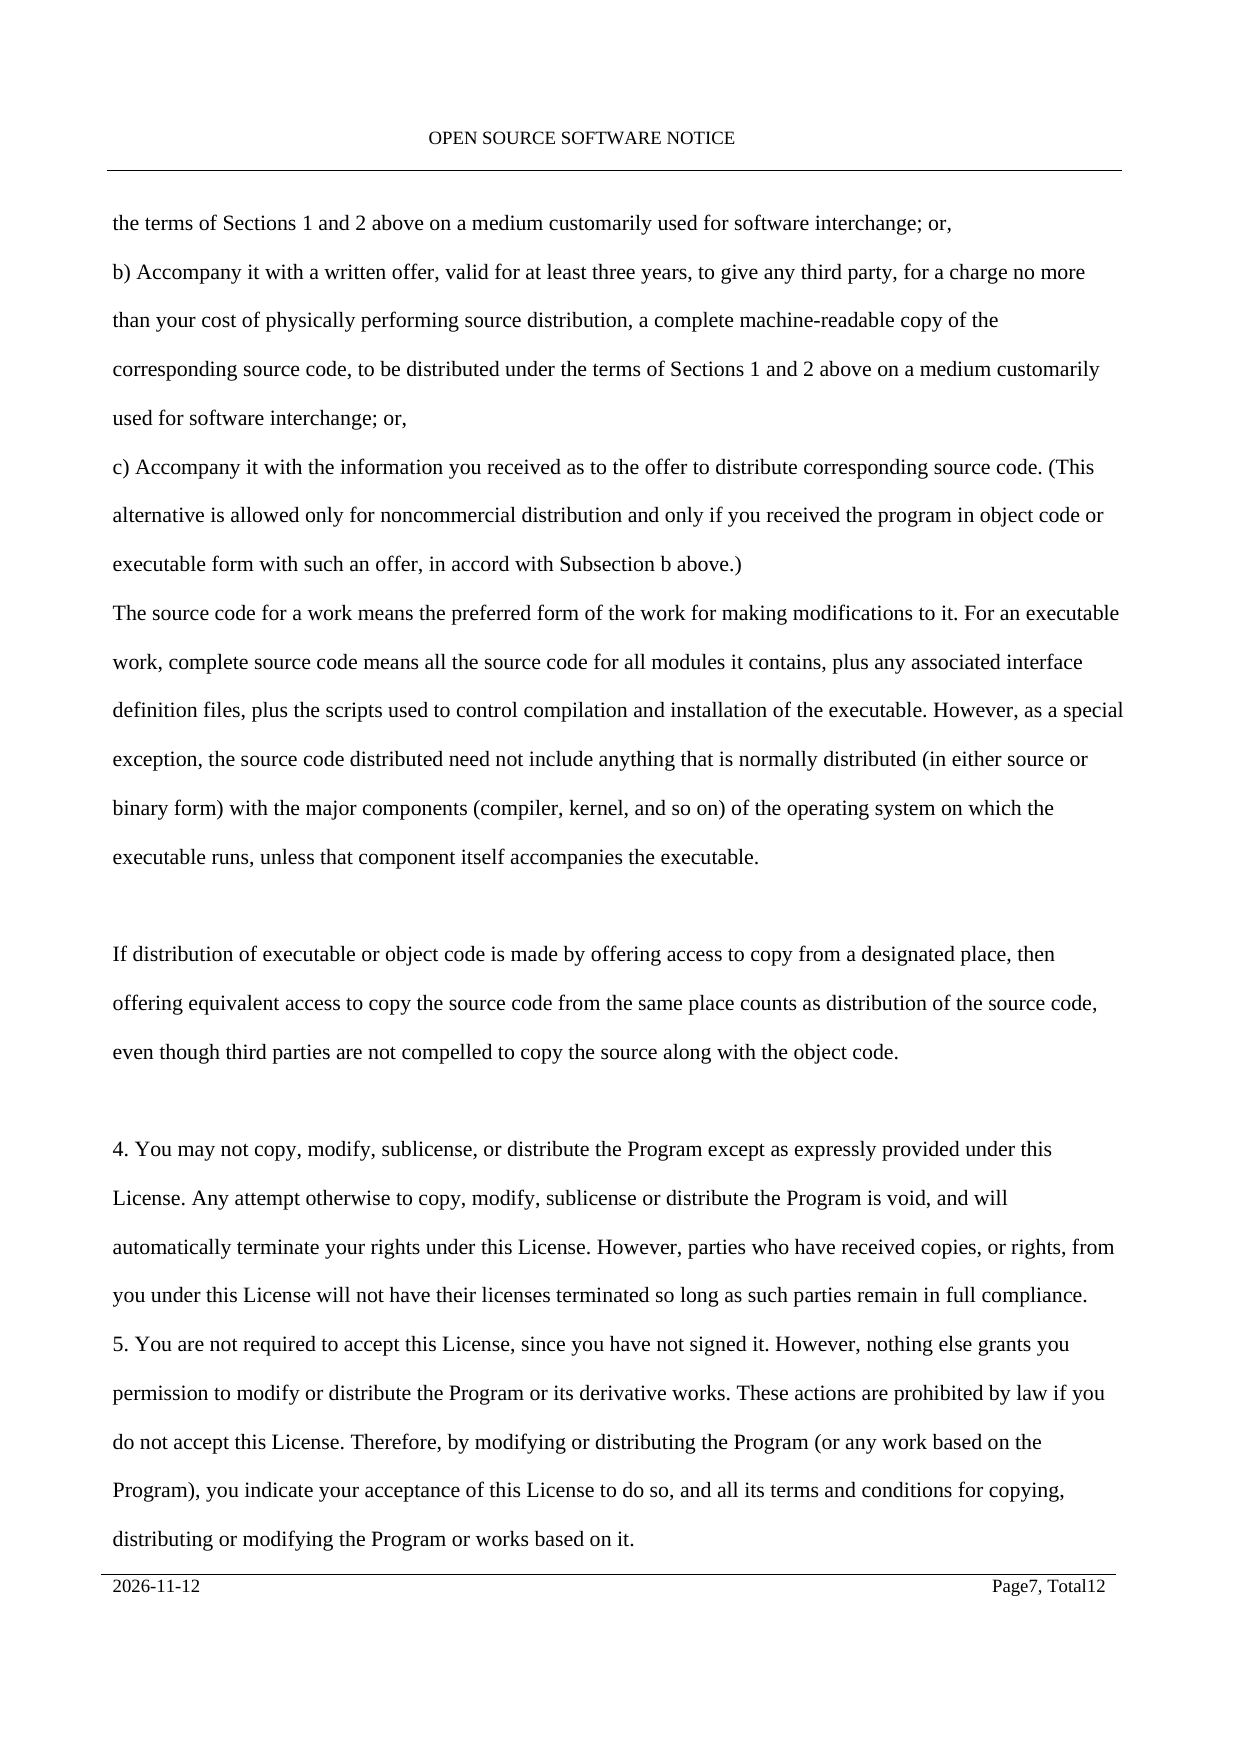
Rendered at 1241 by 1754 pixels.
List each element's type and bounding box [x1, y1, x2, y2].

text [112, 206, 1128, 1555]
